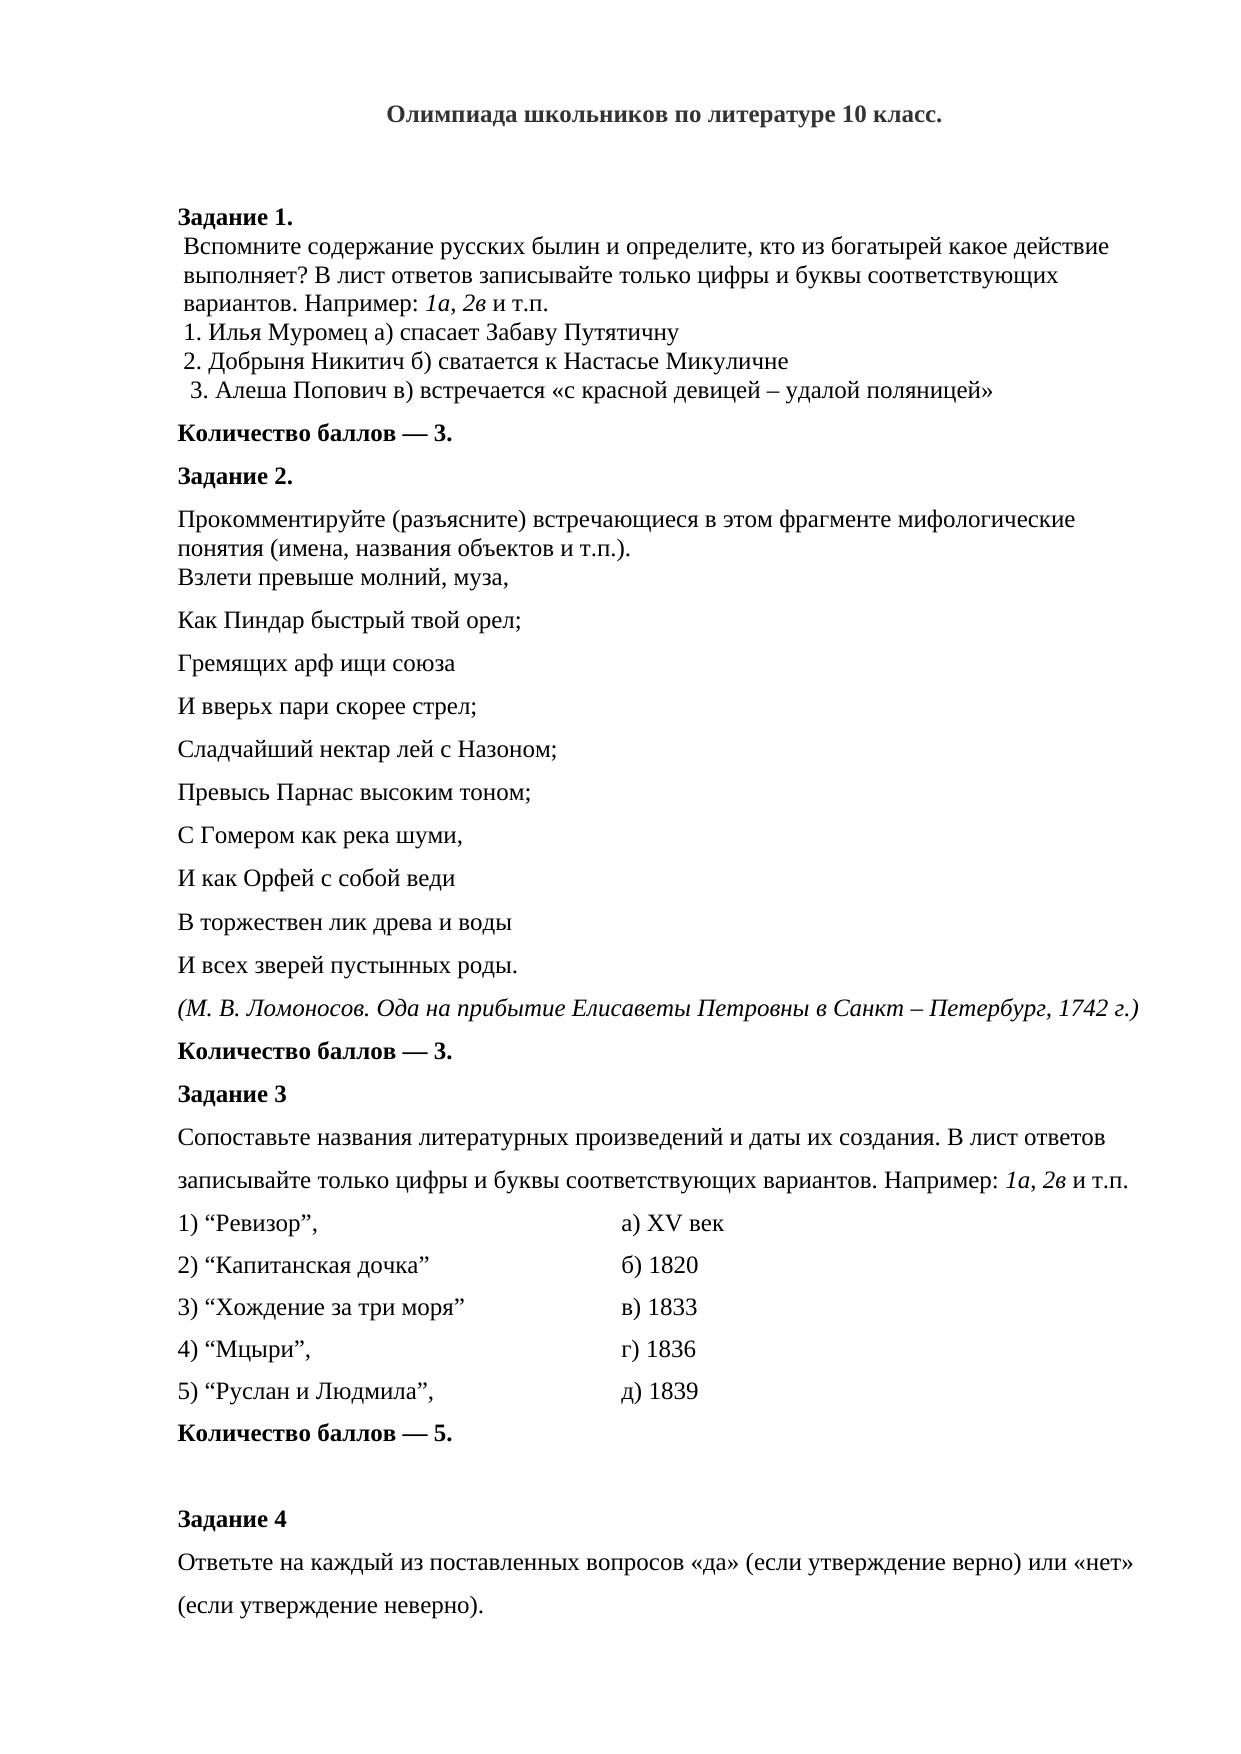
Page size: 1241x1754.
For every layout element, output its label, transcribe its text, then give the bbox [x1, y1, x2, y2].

text Сопоставьте названия литературных произведений и даты их создания. В лист ответов записывайте только цифры и буквы соответствующих вариантов. Например: 1а, 2в и т.п. [177, 1122, 1152, 1194]
text 3. Алеша Попович в) встречается «с красной девицей – удалой поляницей» [177, 375, 1158, 403]
table_header 1) “Ревизор”, [177, 1209, 621, 1250]
table_cell 4) “Мцыри”, [177, 1334, 621, 1376]
text Количество баллов — 3. [177, 1036, 1152, 1065]
text Прокомментируйте (разъясните) встречающиеся в этом фрагменте мифологические понятия (имена, названия объектов и т.п.). [177, 504, 1152, 562]
text 1. Илья Муромец а) спасает Забаву Путятичну [177, 317, 1152, 346]
text Задание 2. [177, 461, 1152, 490]
text Превысь Парнас высоким тоном; [177, 777, 1152, 806]
text Задание 3 [177, 1079, 1152, 1108]
table_cell б) 1820 [621, 1250, 855, 1292]
text Гремящих арф ищи союза [177, 648, 1152, 677]
text Количество баллов — 5. [177, 1418, 1152, 1447]
text Задание 4 [177, 1504, 1152, 1533]
table_header а) XV век [621, 1209, 855, 1250]
text 2. Добрыня Никитич б) сватается к Настасье Микуличне [177, 346, 1152, 375]
table_cell 2) “Капитанская дочка” [177, 1250, 621, 1292]
table_cell д) 1839 [621, 1376, 855, 1418]
table_cell 3) “Хождение за три моря” [177, 1292, 621, 1334]
text Количество баллов — 3. [177, 418, 1152, 447]
text Олимпиада школьников по литературе 10 класс. [177, 99, 1152, 128]
text И всех зверей пустынных роды. [177, 950, 1152, 978]
text И как Орфей с собой веди [177, 863, 1152, 892]
text Задание 1. [177, 202, 1152, 231]
text И вверьх пари скорее стрел; [177, 691, 1152, 720]
text Вспомните содержание русских былин и определите, кто из богатырей какое действие выполняет? В лист ответов записывайте только цифры и буквы соответствующих вариантов. Например: 1а, 2в и т.п. [177, 231, 1152, 317]
text (М. В. Ломоносов. Ода на прибытие Елисаветы Петровны в Санкт – Петербург, 1742 г.) [177, 993, 1152, 1022]
table_cell г) 1836 [621, 1334, 855, 1376]
table_cell в) 1833 [621, 1292, 855, 1334]
text Сладчайший нектар лей с Назоном; [177, 734, 1152, 763]
table_cell 5) “Руслан и Людмила”, [177, 1376, 621, 1418]
text Взлети превыше молний, муза, [177, 562, 1152, 590]
text С Гомером как река шуми, [177, 820, 1152, 849]
text Ответьте на каждый из поставленных вопросов «да» (если утверждение верно) или «нет» (если утверждение неверно). [177, 1547, 1152, 1619]
text Как Пиндар быстрый твой орел; [177, 605, 1152, 633]
text В торжествен лик древа и воды [177, 907, 1152, 935]
